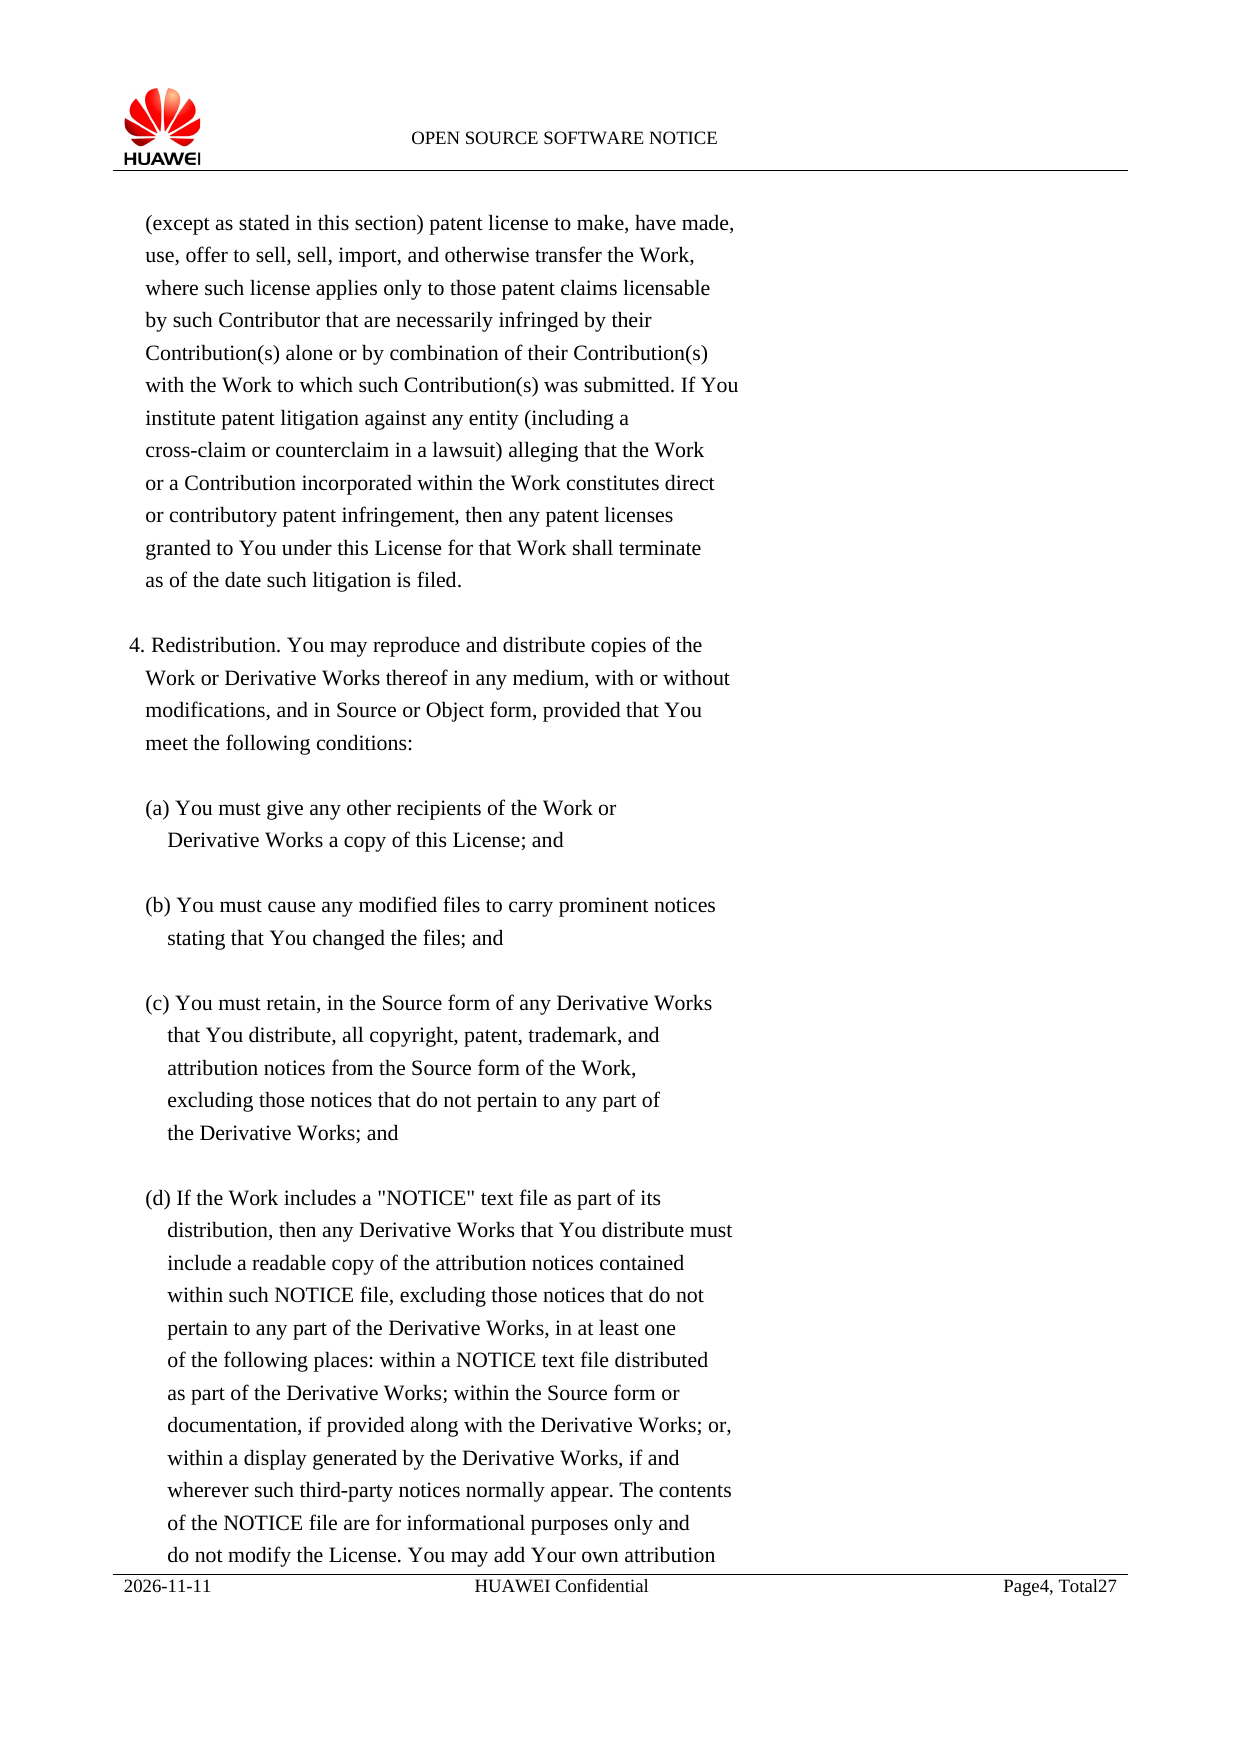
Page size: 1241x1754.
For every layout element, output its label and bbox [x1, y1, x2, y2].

picture [124, 88, 201, 165]
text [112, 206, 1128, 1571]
